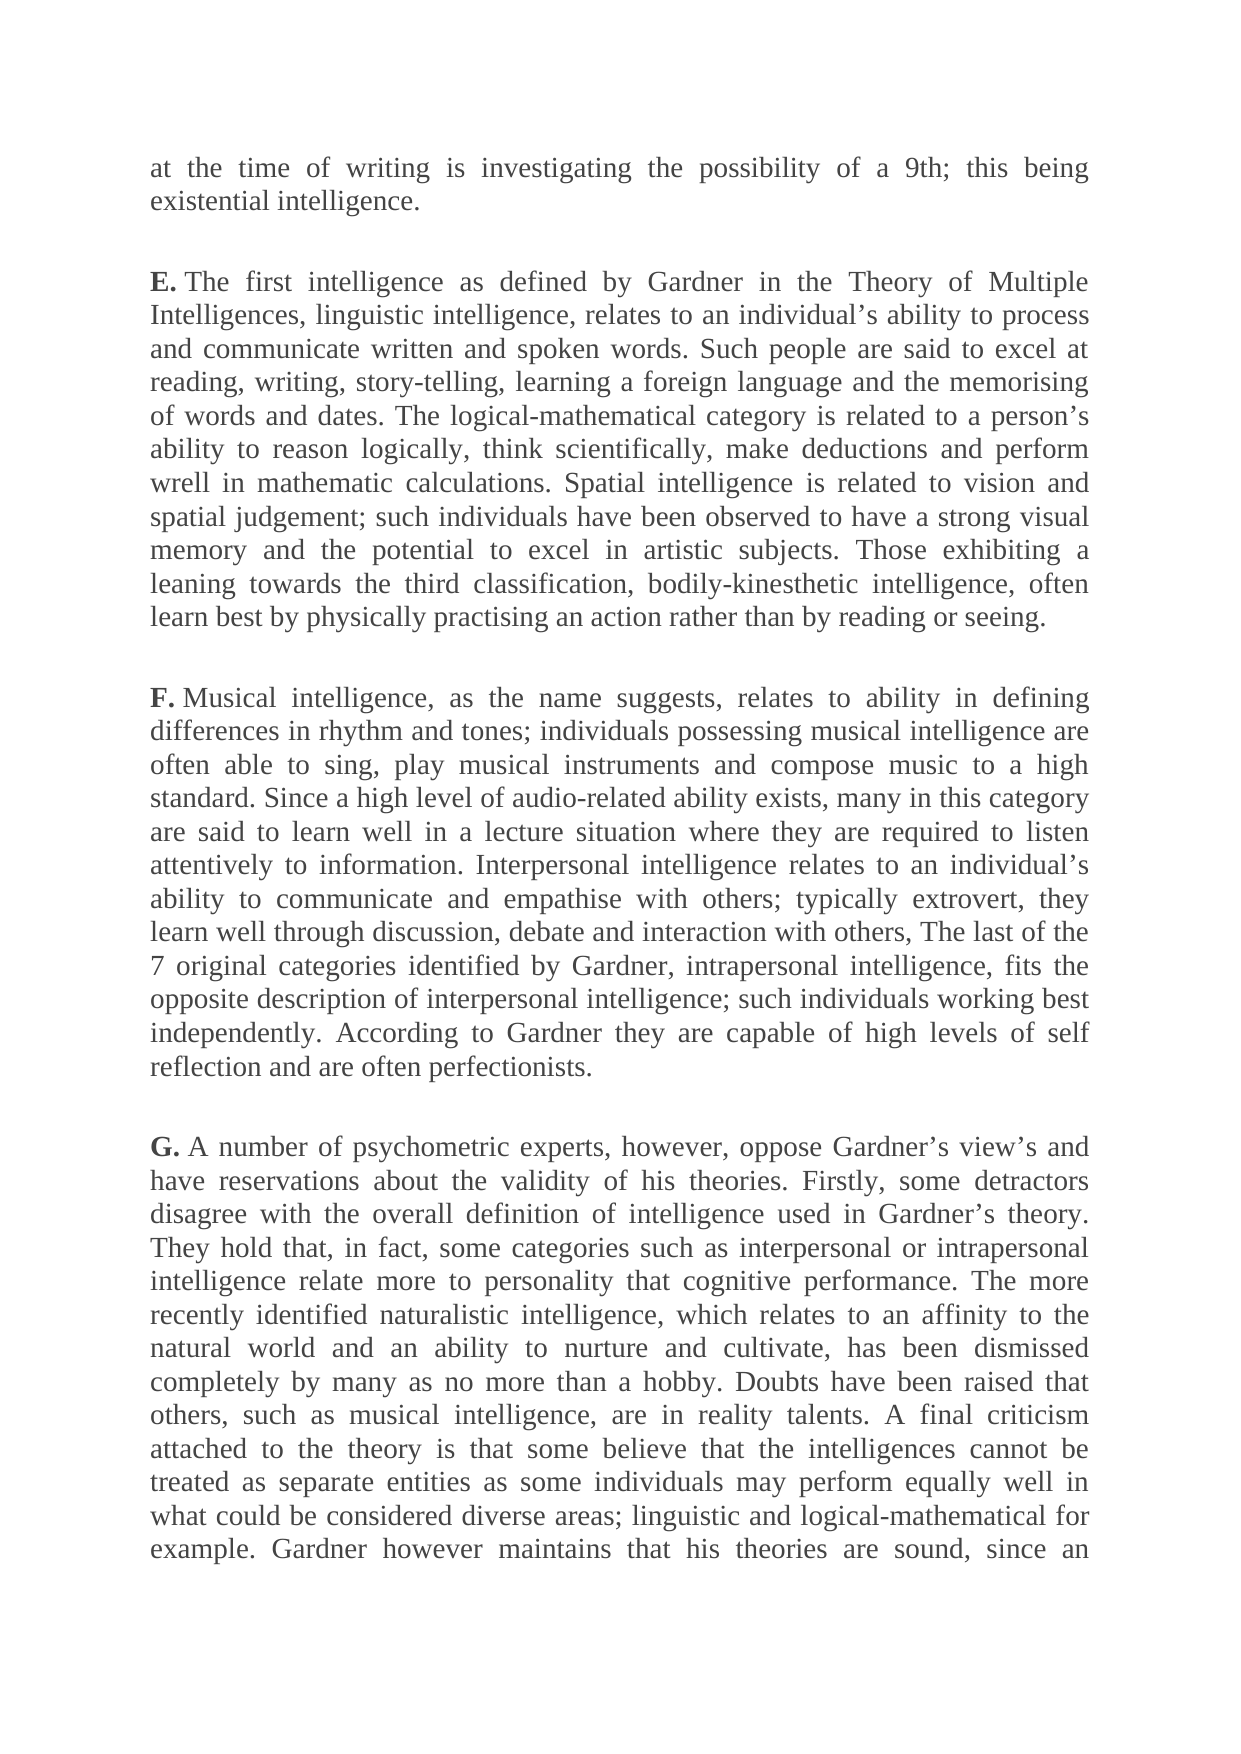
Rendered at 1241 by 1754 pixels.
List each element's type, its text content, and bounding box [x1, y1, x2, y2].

text E. The first intelligence as defined by Gardner in the Theory of Multiple Intelligences, linguistic intelligence, relates to an individual’s ability to process and communicate written and spoken words. Such people are said to excel at reading, writing, story-telling, learning a foreign language and the memorising of words and dates. The logical-mathematical category is related to a person’s ability to reason logically, think scientifically, make deductions and perform wrell in mathematic calculations. Spatial intelligence is related to vision and spatial judgement; such individuals have been observed to have a strong visual memory and the potential to excel in artistic subjects. Those exhibiting a leaning towards the third classification, bodily-kinesthetic intelligence, often learn best by physically practising an action rather than by reading or seeing. [150, 264, 1090, 633]
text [150, 1129, 1090, 1565]
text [150, 150, 1090, 217]
text F. Musical intelligence, as the name suggests, relates to ability in defining differences in rhythm and tones; individuals possessing musical intelligence are often able to sing, play musical instruments and compose music to a high standard. Since a high level of audio-related ability exists, many in this category are said to learn well in a lecture situation where they are required to listen attentively to information. Interpersonal intelligence relates to an individual’s ability to communicate and empathise with others; typically extrovert, they learn well through discussion, debate and interaction with others, The last of the 7 original categories identified by Gardner, intrapersonal intelligence, fits the opposite description of interpersonal intelligence; such individuals working best independently. According to Gardner they are capable of high levels of self reflection and are often perfectionists. [150, 680, 1090, 1082]
